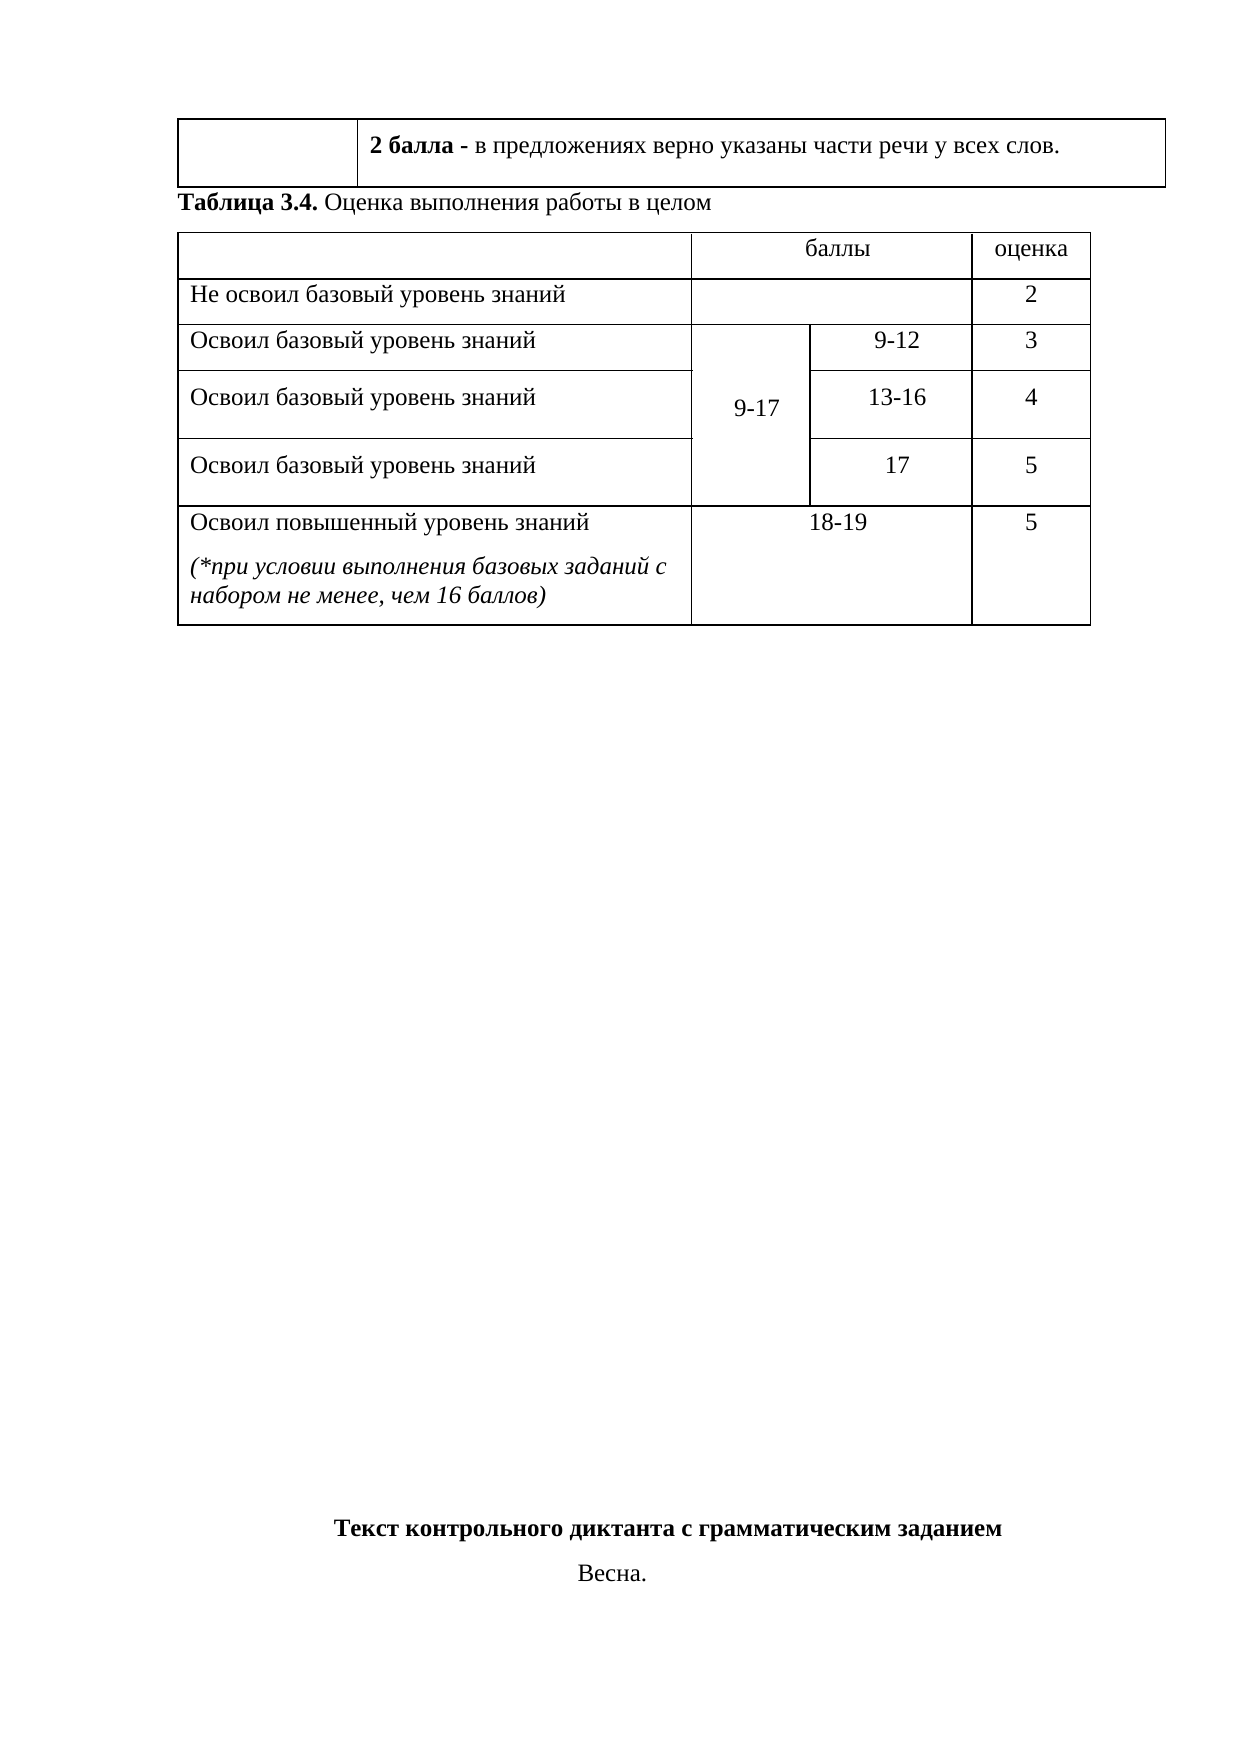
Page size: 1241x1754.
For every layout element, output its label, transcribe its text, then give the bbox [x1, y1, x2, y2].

table_cell Освоил базовый уровень знаний [179, 325, 691, 370]
text Таблица 3.4. Оценка выполнения работы в целом [177, 188, 1152, 216]
table_header оценка [973, 233, 1090, 278]
table_cell 13-16 [811, 371, 971, 437]
table_cell 5 [973, 439, 1090, 505]
table_cell 4 [973, 371, 1090, 437]
table_cell [692, 280, 971, 324]
table_cell 3 [973, 325, 1090, 370]
table_cell 2 [973, 280, 1090, 324]
table_cell Освоил базовый уровень знаний [179, 439, 691, 505]
table_cell 2 балла - в предложениях верно указаны части речи у всех слов. [358, 120, 1165, 186]
table_cell Освоил базовый уровень знаний [179, 371, 691, 437]
table_cell 17 [811, 439, 971, 505]
table_cell Не освоил базовый уровень знаний [179, 280, 691, 324]
table_cell 18-19 [692, 507, 971, 624]
table_header [179, 233, 691, 278]
text Текст контрольного диктанта с грамматическим заданием [177, 1513, 1152, 1542]
table_header баллы [692, 233, 972, 278]
table_cell 9-17 [692, 325, 809, 505]
table_cell 5 [973, 507, 1090, 624]
text Весна. [177, 1558, 1152, 1587]
table_cell Освоил повышенный уровень знаний (*при условии выполнения базовых заданий с набором не менее, чем 16 баллов) [179, 507, 691, 624]
table_cell 9-12 [811, 325, 971, 370]
